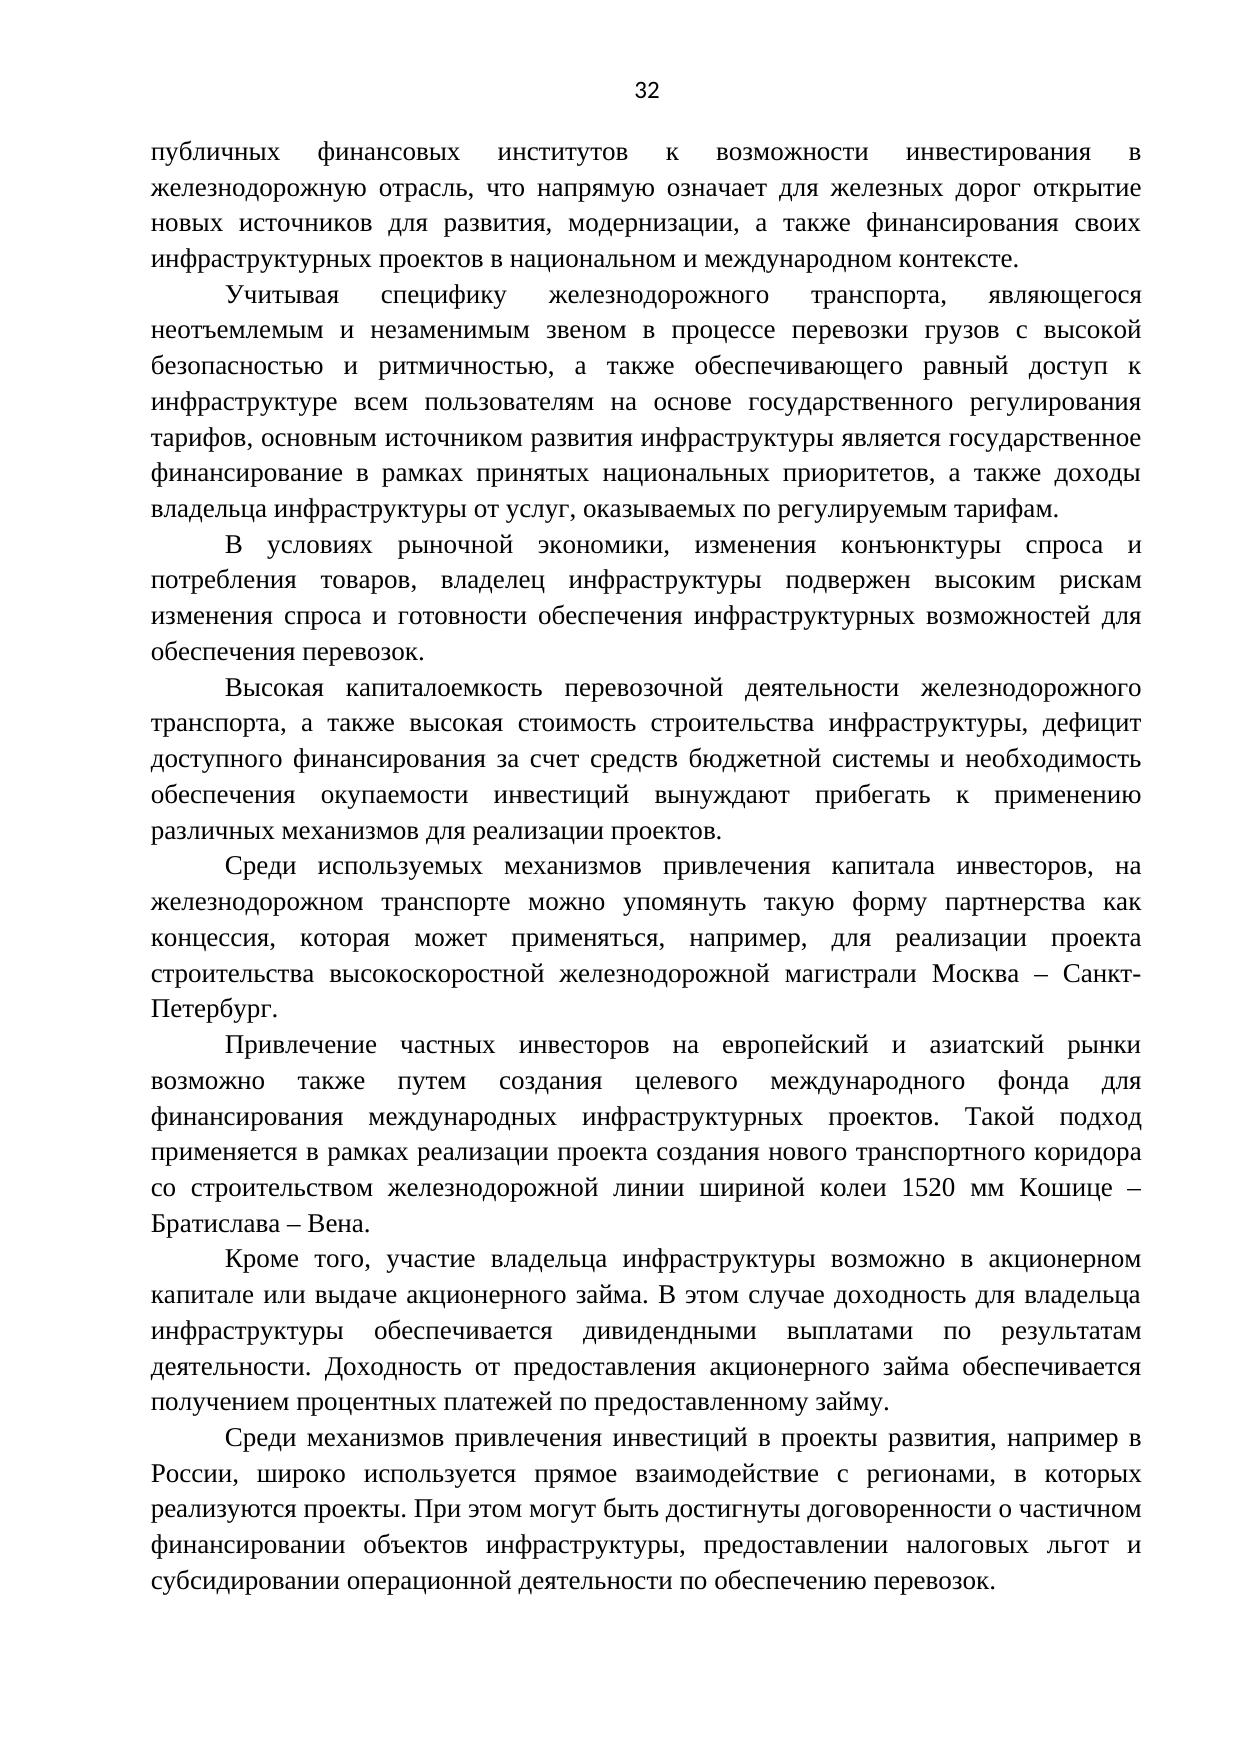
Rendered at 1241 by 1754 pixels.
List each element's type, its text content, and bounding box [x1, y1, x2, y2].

text Среди используемых механизмов привлечения капитала инвесторов, на железнодорожном транспорте можно упомянуть такую форму партнерства как концессия, которая может применяться, например, для реализации проекта строительства высокоскоростной железнодорожной магистрали Москва – Санкт-Петербург. [151, 849, 1143, 1023]
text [151, 135, 1143, 273]
text В условиях рыночной экономики, изменения конъюнктуры спроса и потребления товаров, владелец инфраструктуры подвержен высоким рискам изменения спроса и готовности обеспечения инфраструктурных возможностей для обеспечения перевозок. [151, 528, 1143, 666]
text Учитывая специфику железнодорожного транспорта, являющегося неотъемлемым и незаменимым звеном в процессе перевозки грузов с высокой безопасностью и ритмичностью, а также обеспечивающего равный доступ к инфраструктуре всем пользователям на основе государственного регулирования тарифов, основным источником развития инфраструктуры является государственное финансирование в рамках принятых национальных приоритетов, а также доходы владельца инфраструктуры от услуг, оказываемых по регулируемым тарифам. [151, 278, 1143, 523]
text Высокая капиталоемкость перевозочной деятельности железнодорожного транспорта, а также высокая стоимость строительства инфраструктуры, дефицит доступного финансирования за счет средств бюджетной системы и необходимость обеспечения окупаемости инвестиций вынуждают прибегать к применению различных механизмов для реализации проектов. [151, 671, 1143, 845]
text Привлечение частных инвесторов на европейский и азиатский рынки возможно также путем создания целевого международного фонда для финансирования международных инфраструктурных проектов. Такой подход применяется в рамках реализации проекта создания нового транспортного коридора со строительством железнодорожной линии шириной колеи 1520 мм Кошице – Братислава – Вена. [151, 1028, 1143, 1238]
text Кроме того, участие владельца инфраструктуры возможно в акционерном капитале или выдаче акционерного займа. В этом случае доходность для владельца инфраструктуры обеспечивается дивидендными выплатами по результатам деятельности. Доходность от предоставления акционерного займа обеспечивается получением процентных платежей по предоставленному займу. [151, 1242, 1143, 1417]
text Среди механизмов привлечения инвестиций в проекты развития, например в России, широко используется прямое взаимодействие с регионами, в которых реализуются проекты. При этом могут быть достигнуты договоренности о частичном финансировании объектов инфраструктуры, предоставлении налоговых льгот и субсидировании операционной деятельности по обеспечению перевозок. [151, 1421, 1143, 1595]
